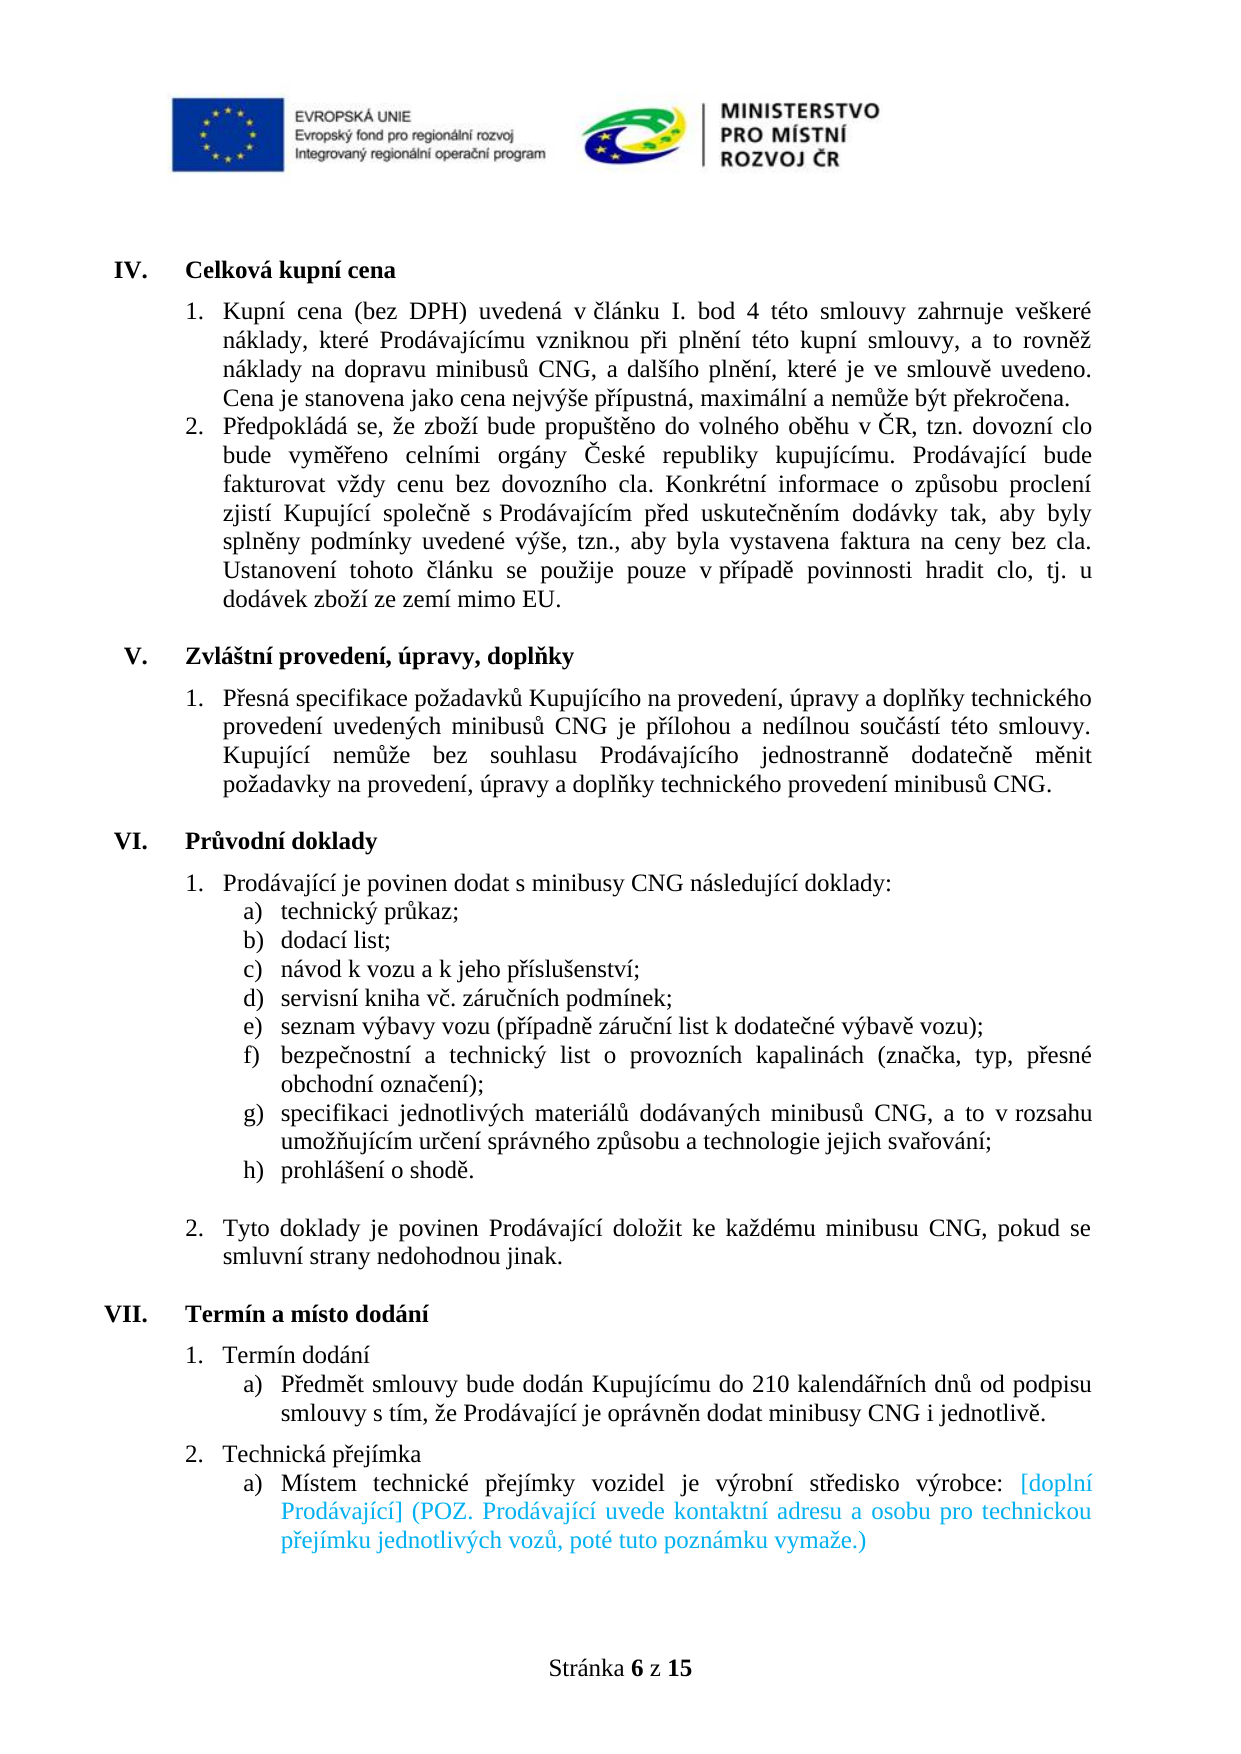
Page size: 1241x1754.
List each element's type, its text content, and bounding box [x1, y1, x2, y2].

list servisní kniha vč. záručních podmínek; [243, 983, 1092, 1011]
list bezpečnostní a technický list o provozních kapalinách (značka, typ, přesné obchodní označení); [243, 1040, 1092, 1098]
picture [147, 73, 903, 196]
list Termín dodání [185, 1340, 1092, 1369]
list Kupní cena (bez DPH) uvedená v článku I. bod 4 této smlouvy zahrnuje veškeré náklady, které Prodávajícímu vzniknou při plnění této kupní smlouvy, a to rovněž náklady na dopravu minibusů CNG, a dalšího plnění, které je ve smlouvě uvedeno. Cena je stanovena jako cena nejvýše přípustná, maximální a nemůže být překročena. [185, 296, 1092, 411]
list Předpokládá se, že zboží bude propuštěno do volného oběhu v ČR, tzn. dovozní clo bude vyměřeno celními orgány České republiky kupujícímu. Prodávající bude fakturovat vždy cenu bez dovozního cla. Konkrétní informace o způsobu proclení zjistí Kupující společně s Prodávajícím před uskutečněním dodávky tak, aby byly splněny podmínky uvedené výše, tzn., aby byla vystavena faktura na ceny bez cla. Ustanovení tohoto článku se použije pouze v případě povinnosti hradit clo, tj. u dodávek zboží ze zemí mimo EU. [185, 411, 1092, 613]
list Průvodní doklady [148, 826, 1092, 855]
list prohlášení o shodě. [243, 1155, 1092, 1184]
list Místem technické přejímky vozidel je výrobní středisko výrobce: [doplní Prodávající] (POZ. Prodávající uvede kontaktní adresu a osobu pro technickou přejímku jednotlivých vozů, poté tuto poznámku vymaže.) [243, 1468, 1092, 1554]
list Technická přejímka [185, 1439, 1092, 1468]
list Předmět smlouvy bude dodán Kupujícímu do 210 kalendářních dnů od podpisu smlouvy s tím, že Prodávající je oprávněn dodat minibusy CNG i jednotlivě. [243, 1369, 1092, 1426]
list technický průkaz; [243, 896, 1092, 925]
list Zvláštní provedení, úpravy, doplňky [148, 641, 1092, 670]
list Prodávající je povinen dodat s minibusy CNG následující doklady: [185, 868, 1092, 896]
list Celková kupní cena [148, 255, 1092, 284]
list Tyto doklady je povinen Prodávající doložit ke každému minibusu CNG, pokud se smluvní strany nedohodnou jinak. [185, 1213, 1092, 1270]
list návod k vozu a k jeho příslušenství; [243, 954, 1092, 983]
list specifikaci jednotlivých materiálů dodávaných minibusů CNG, a to v rozsahu umožňujícím určení správného způsobu a technologie jejich svařování; [243, 1098, 1092, 1155]
list seznam výbavy vozu (případně záruční list k dodatečné výbavě vozu); [243, 1011, 1092, 1040]
list Termín a místo dodání [148, 1299, 1092, 1328]
list dodací list; [243, 925, 1092, 954]
list Přesná specifikace požadavků Kupujícího na provedení, úpravy a doplňky technického provedení uvedených minibusů CNG je přílohou a nedílnou součástí této smlouvy. Kupující nemůže bez souhlasu Prodávajícího jednostranně dodatečně měnit požadavky na provedení, úpravy a doplňky technického provedení minibusů CNG. [185, 683, 1092, 798]
